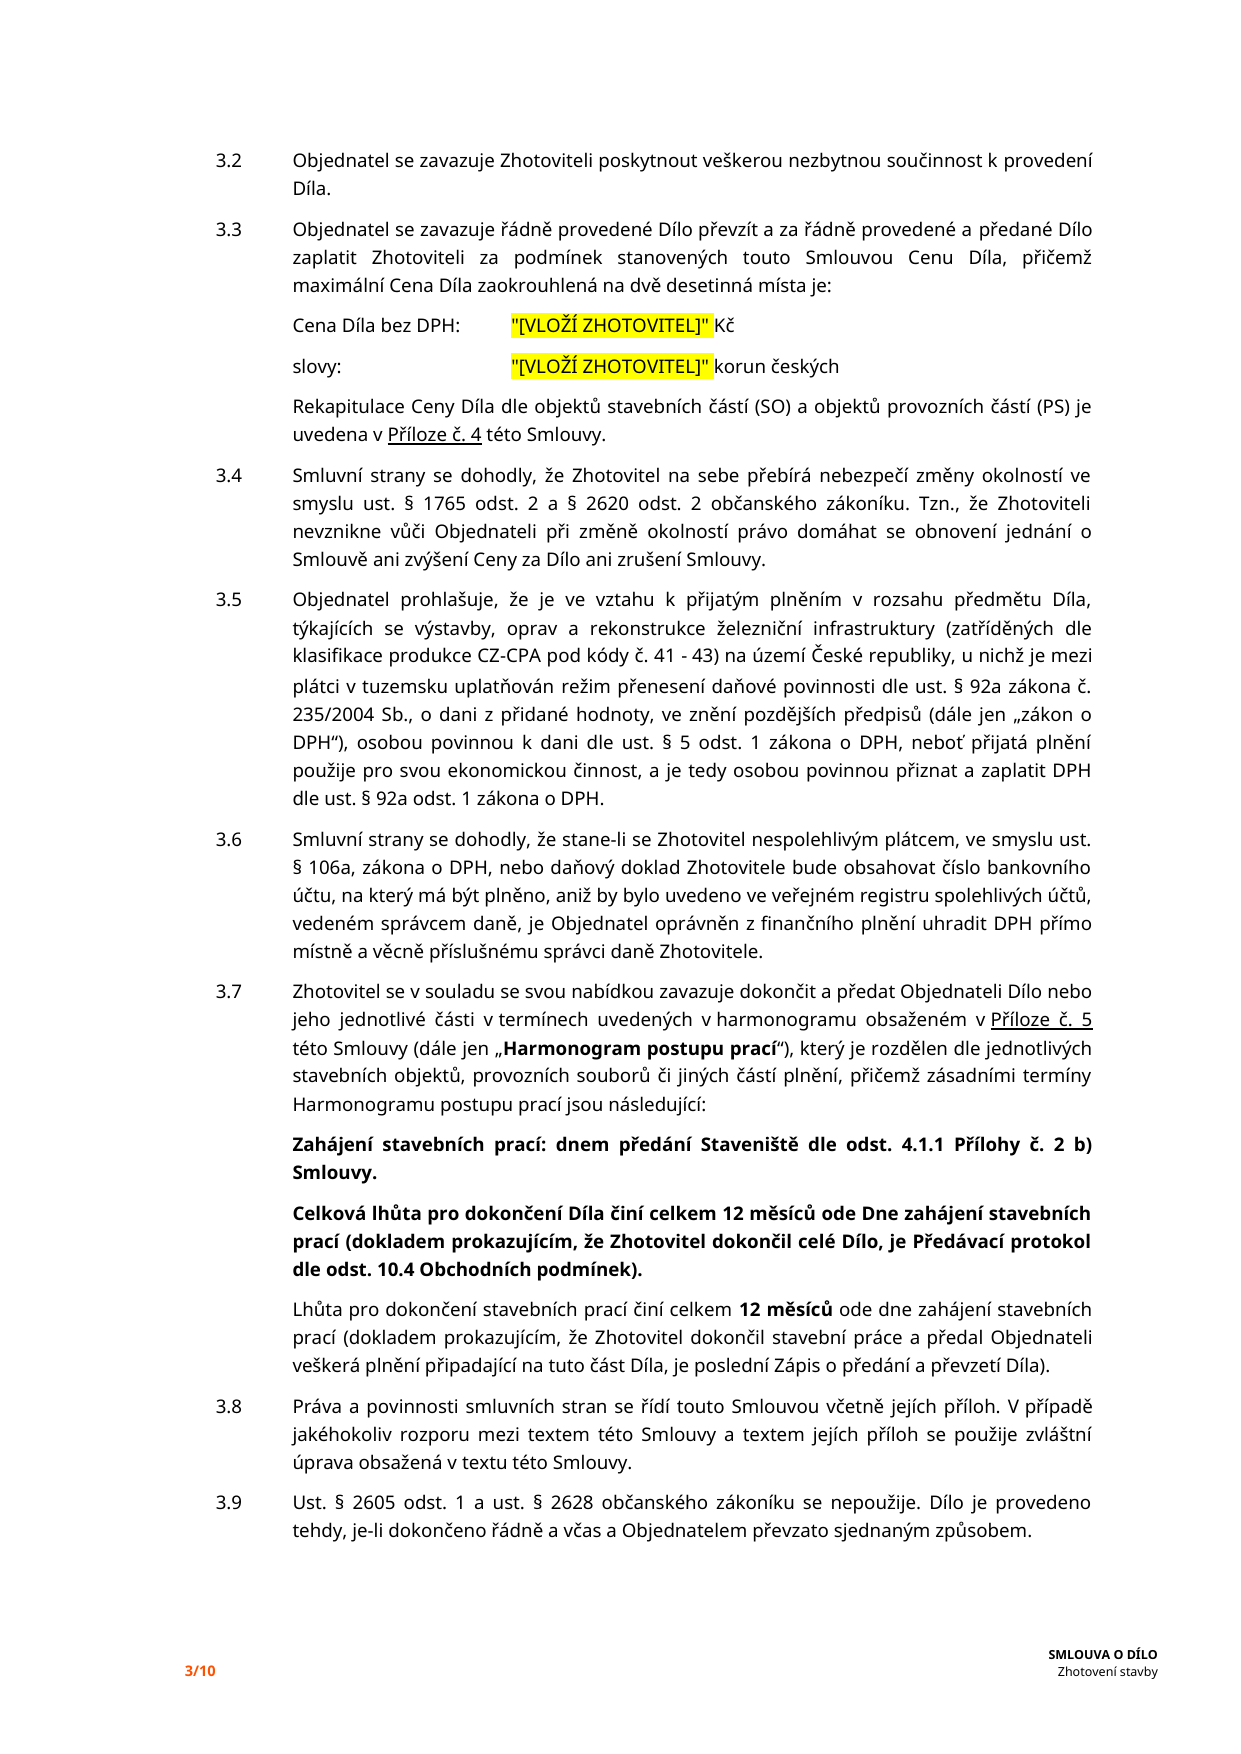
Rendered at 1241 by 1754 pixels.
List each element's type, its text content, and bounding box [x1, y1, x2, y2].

text Smluvní strany se dohodly, že stane-li se Zhotovitel nespolehlivým plátcem, ve smyslu ust. § 106a, zákona o DPH, nebo daňový doklad Zhotovitele bude obsahovat číslo bankovního účtu, na který má být plněno, aniž by bylo uvedeno ve veřejném registru spolehlivých účtů, vedeném správcem daně, je Objednatel oprávněn z finančního plnění uhradit DPH přímo místně a věcně příslušnému správci daně Zhotovitele. [216, 826, 1093, 964]
text slovy: korun českých [714, 353, 1093, 379]
text Smluvní strany se dohodly, že Zhotovitel na sebe přebírá nebezpečí změny okolností ve smyslu ust. § 1765 odst. 2 a § 2620 odst. 2 občanského zákoníku. Tzn., že Zhotoviteli nevznikne vůči Objednateli při změně okolností právo domáhat se obnovení jednání o Smlouvě ani zvýšení Ceny za Dílo ani zrušení Smlouvy. [216, 462, 1093, 572]
text slovy: korun českých [292, 353, 511, 379]
text Cena Díla bez DPH: Kč [714, 313, 1093, 338]
text Ust. § 2605 odst. 1 a ust. § 2628 občanského zákoníku se nepoužije. Dílo je provedeno tehdy, je-li dokončeno řádně a včas a Objednatelem převzato sjednaným způsobem. [216, 1489, 1093, 1543]
text Rekapitulace Ceny Díla dle objektů stavebních částí (SO) a objektů provozních částí (PS) je uvedena v Příloze č. 4 této Smlouvy. [292, 394, 1093, 447]
text Zhotovitel se v souladu se svou nabídkou zavazuje dokončit a předat Objednateli Dílo nebo jeho jednotlivé části v termínech uvedených v harmonogramu obsaženém v Příloze č. 5 této Smlouvy (dále jen „Harmonogram postupu prací“), který je rozdělen dle jednotlivých stavebních objektů, provozních souborů či jiných částí plnění, přičemž zásadními termíny Harmonogramu postupu prací jsou následující: [216, 979, 1093, 1116]
text Lhůta pro dokončení stavebních prací činí celkem 12 měsíců ode dne zahájení stavebních prací (dokladem prokazujícím, že Zhotovitel dokončil stavební práce a předal Objednateli veškerá plnění připadající na tuto část Díla, je poslední Zápis o předání a převzetí Díla). [292, 1296, 1093, 1378]
text Objednatel prohlašuje, že je ve vztahu k přijatým plněním v rozsahu předmětu Díla, týkajících se výstavby, oprav a rekonstrukce železniční infrastruktury (zatříděných dle klasifikace produkce CZ-CPA pod kódy č. 41 - 43) na území České republiky, u nichž je mezi plátci v tuzemsku uplatňován režim přenesení daňové povinnosti dle ust. § 92a zákona č. 235/2004 Sb., o dani z přidané hodnoty, ve znění pozdějších předpisů (dále jen „zákon o DPH“), osobou povinnou k dani dle ust. § 5 odst. 1 zákona o DPH, neboť přijatá plnění použije pro svou ekonomickou činnost, a je tedy osobou povinnou přiznat a zaplatit DPH dle ust. § 92a odst. 1 zákona o DPH. [216, 587, 1093, 811]
text Zahájení stavebních prací: dnem předání Staveniště dle odst. 4.1.1 Přílohy č. 2 b) Smlouvy. [292, 1131, 1093, 1185]
text Objednatel se zavazuje Zhotoviteli poskytnout veškerou nezbytnou součinnost k provedení Díla. [216, 147, 1093, 201]
text Objednatel se zavazuje řádně provedené Dílo převzít a za řádně provedené a předané Dílo zaplatit Zhotoviteli za podmínek stanovených touto Smlouvou Cenu Díla, přičemž maximální Cena Díla zaokrouhlená na dvě desetinná místa je: [216, 216, 1093, 298]
text Cena Díla bez DPH: Kč [292, 313, 511, 338]
text Práva a povinnosti smluvních stran se řídí touto Smlouvou včetně jejích příloh. V případě jakéhokoliv rozporu mezi textem této Smlouvy a textem jejích příloh se použije zvláštní úprava obsažená v textu této Smlouvy. [216, 1393, 1093, 1474]
text Celková lhůta pro dokončení Díla činí celkem 12 měsíců ode Dne zahájení stavebních prací (dokladem prokazujícím, že Zhotovitel dokončil celé Dílo, je Předávací protokol dle odst. 10.4 Obchodních podmínek). [292, 1200, 1093, 1281]
